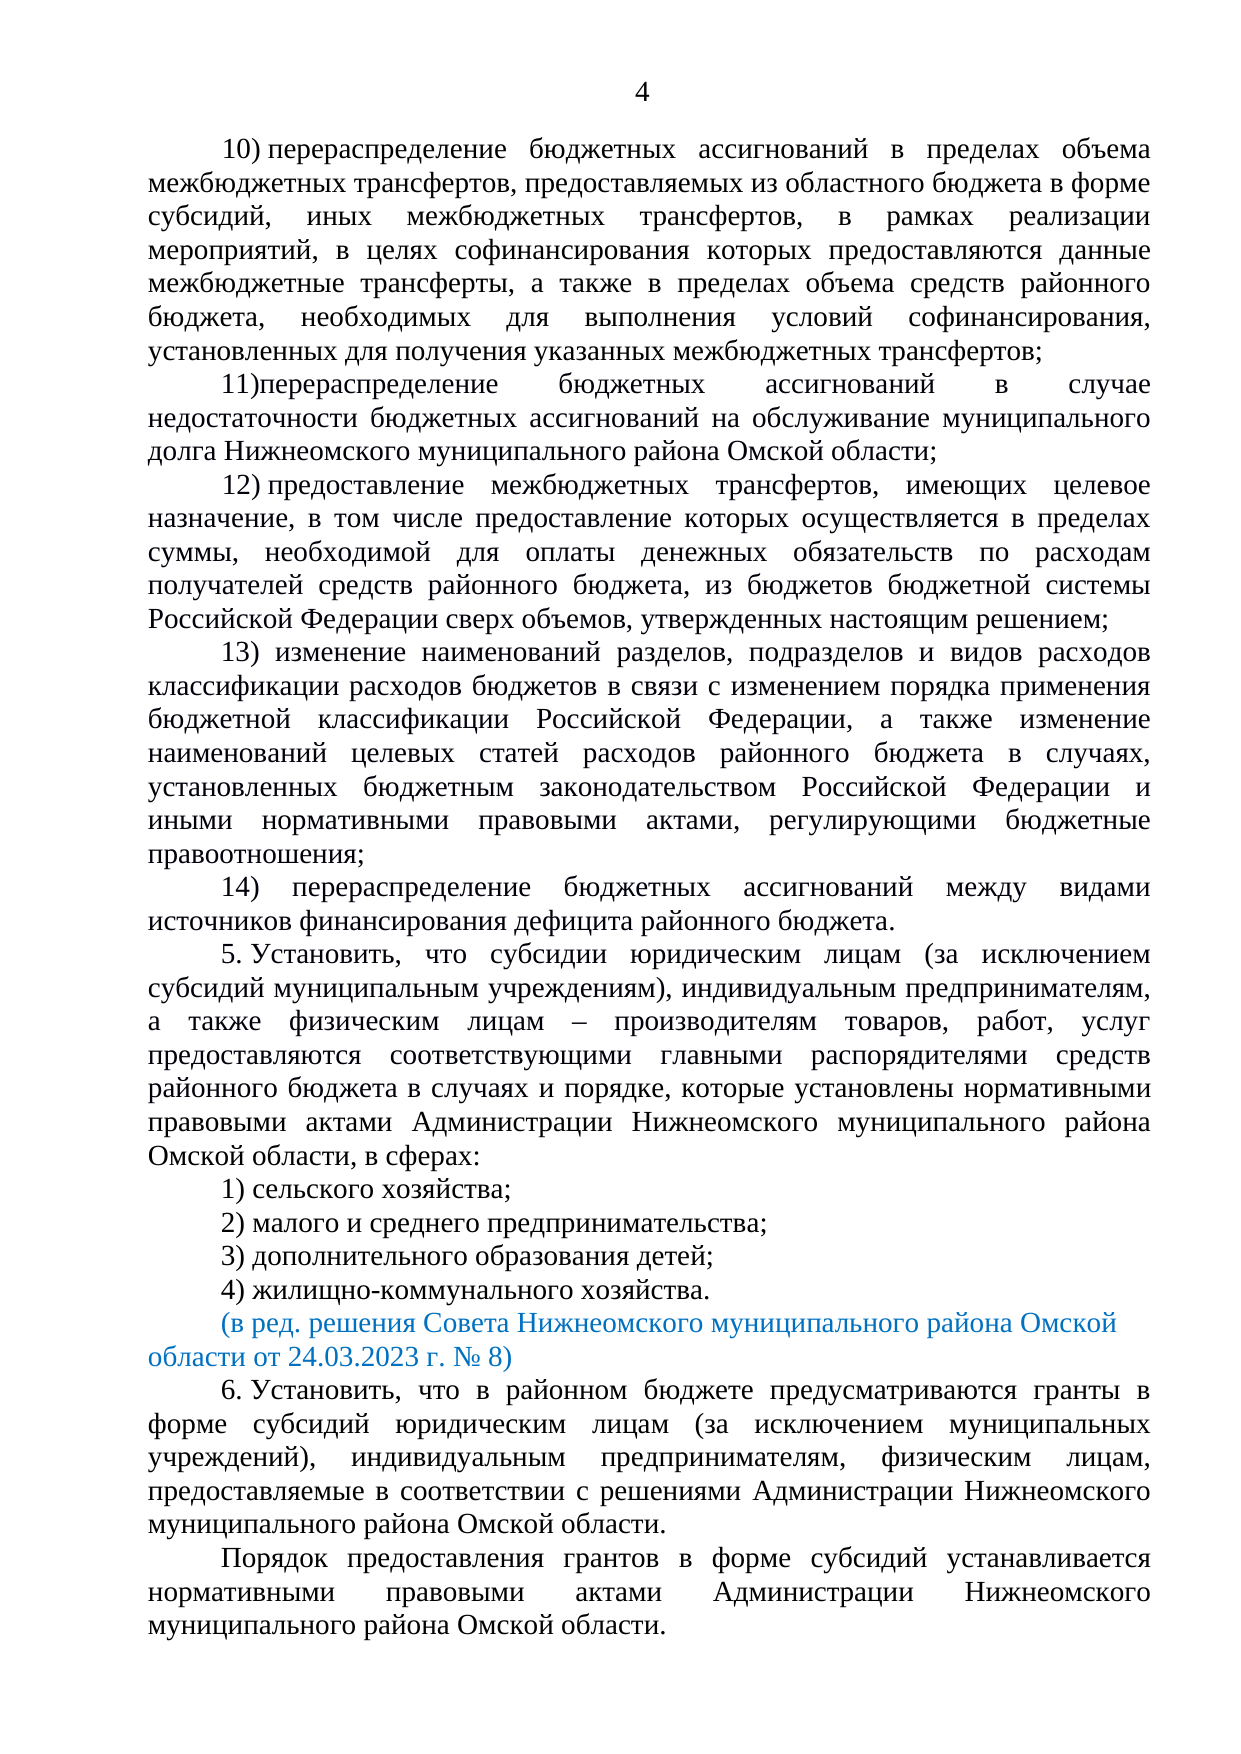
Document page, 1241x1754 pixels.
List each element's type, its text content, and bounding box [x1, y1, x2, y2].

text 10) перераспределение бюджетных ассигнований в пределах объема межбюджетных трансфертов, предоставляемых из областного бюджета в форме субсидий, иных межбюджетных трансфертов, в рамках реализации мероприятий, в целях софинансирования которых предоставляются данные межбюджетные трансферты, а также в пределах объема средств районного бюджета, необходимых для выполнения условий софинансирования, установленных для получения указанных межбюджетных трансфертов; [148, 131, 1152, 366]
text (в ред. решения Совета Нижнеомского муниципального района Омской области от 24.03.2023 г. № 8) [148, 1305, 1152, 1372]
text 5. Установить, что субсидии юридическим лицам (за исключением субсидий муниципальным учреждениям), индивидуальным предпринимателям, а также физическим лицам – производителям товаров, работ, услуг предоставляются соответствующими главными распорядителями средств районного бюджета в случаях и порядке, которые установлены нормативными правовыми актами Администрации Нижнеомского муниципального района Омской области, в сферах: [148, 936, 1152, 1171]
text 1) сельского хозяйства; [148, 1171, 1152, 1205]
text 14) перераспределение бюджетных ассигнований между видами источников финансирования дефицита районного бюджета. [148, 869, 1152, 936]
text 4) жилищно-коммунального хозяйства. [148, 1272, 1152, 1305]
text 3) дополнительного образования детей; [148, 1238, 1152, 1272]
text Порядок предоставления грантов в форме субсидий устанавливается нормативными правовыми актами Администрации Нижнеомского муниципального района Омской области. [148, 1540, 1152, 1641]
text 13) изменение наименований разделов, подразделов и видов расходов классификации расходов бюджетов в связи с изменением порядка применения бюджетной классификации Российской Федерации, а также изменение наименований целевых статей расходов районного бюджета в случаях, установленных бюджетным законодательством Российской Федерации и иными нормативными правовыми актами, регулирующими бюджетные правоотношения; [148, 634, 1152, 869]
text 2) малого и среднего предпринимательства; [148, 1205, 1152, 1238]
text 12) предоставление межбюджетных трансфертов, имеющих целевое назначение, в том числе предоставление которых осуществляется в пределах суммы, необходимой для оплаты денежных обязательств по расходам получателей средств районного бюджета, из бюджетов бюджетной системы Российской Федерации сверх объемов, утвержденных настоящим решением; [148, 467, 1152, 634]
text 6. Установить, что в районном бюджете предусматриваются гранты в форме субсидий юридическим лицам (за исключением муниципальных учреждений), индивидуальным предпринимателям, физическим лицам, предоставляемые в соответствии с решениями Администрации Нижнеомского муниципального района Омской области. [148, 1372, 1152, 1540]
text 11)перераспределение бюджетных ассигнований в случае недостаточности бюджетных ассигнований на обслуживание муниципального долга Нижнеомского муниципального района Омской области; [148, 366, 1152, 467]
